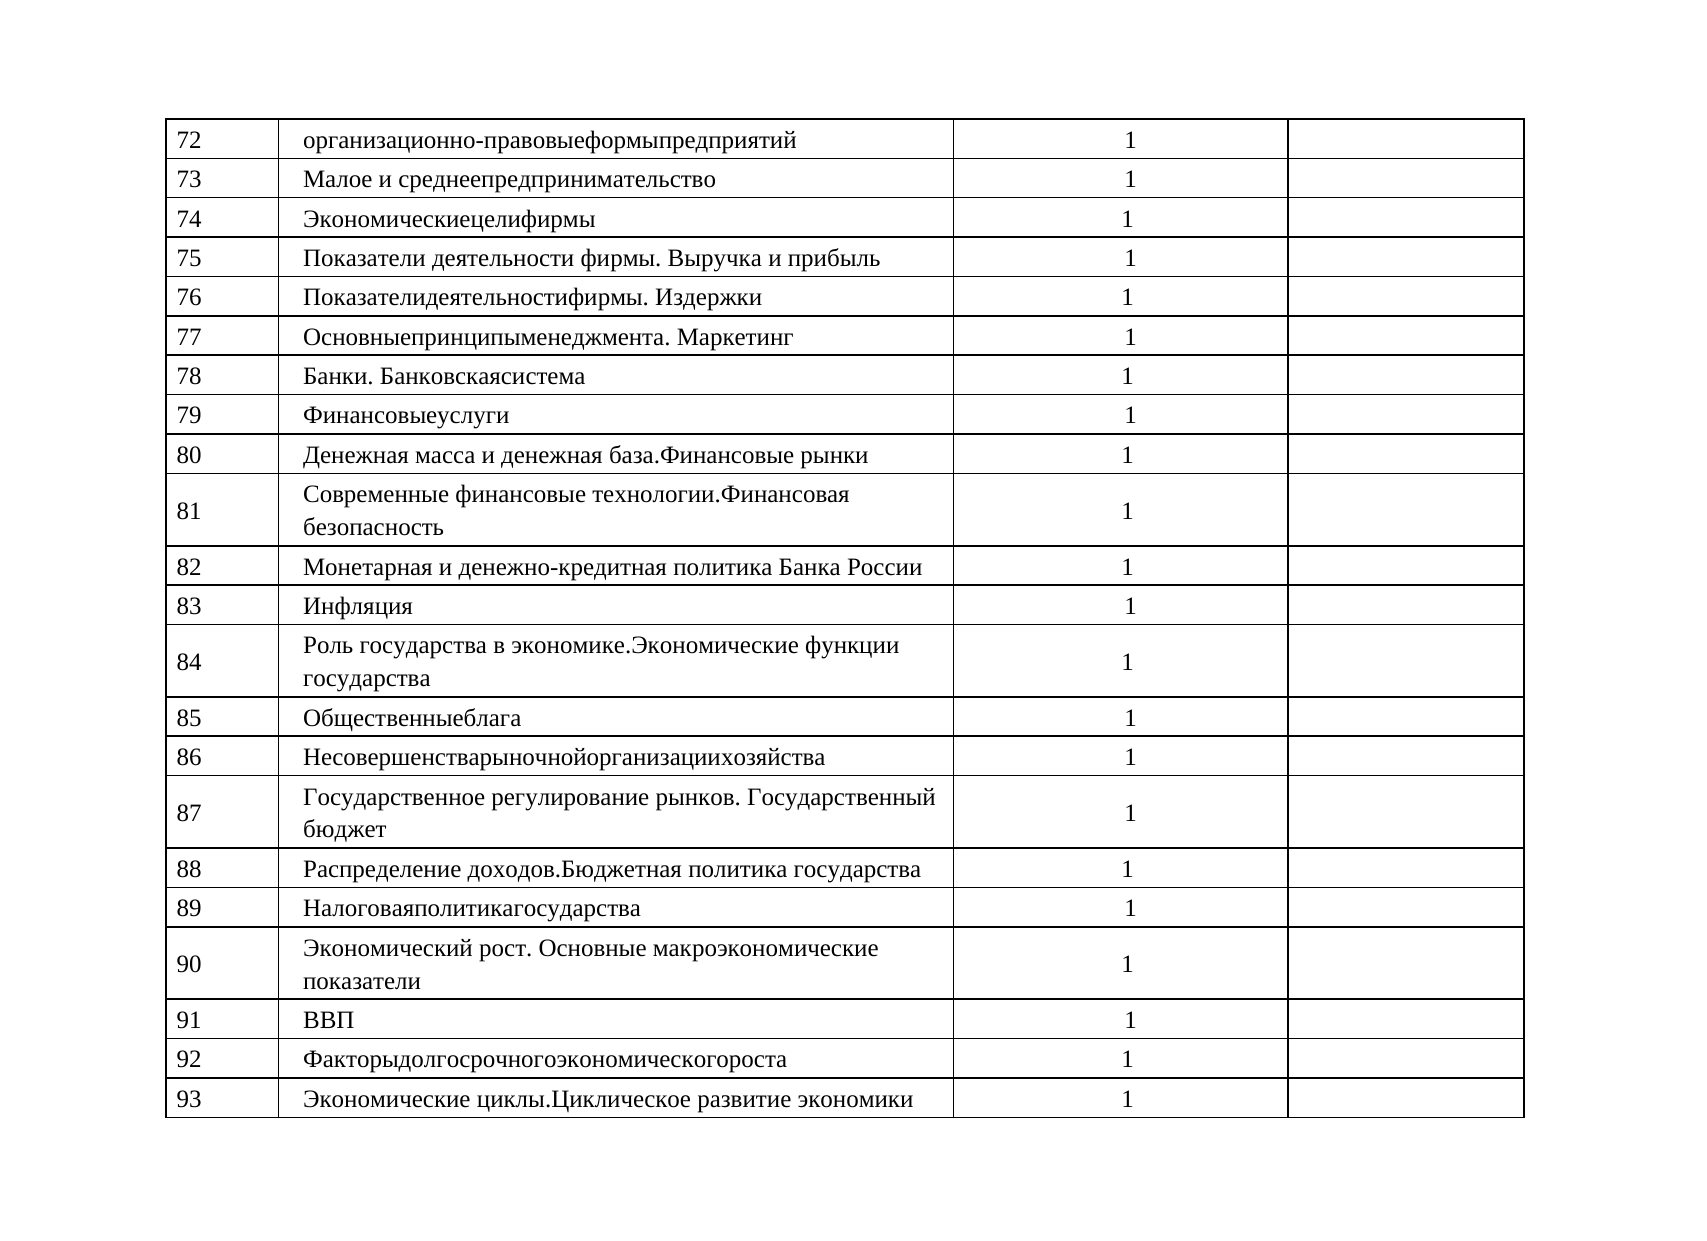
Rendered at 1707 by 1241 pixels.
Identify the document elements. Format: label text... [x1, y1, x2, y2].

table_cell [1289, 238, 1523, 276]
table_cell [1289, 625, 1523, 696]
table_cell 73 [167, 159, 278, 197]
table_cell [1289, 737, 1523, 775]
table_cell 1 [954, 625, 1287, 696]
table_cell [1289, 586, 1523, 624]
table_cell ВВП [279, 1000, 953, 1038]
table_cell 1 [954, 586, 1287, 624]
table_cell Распределение доходов.Бюджетная политика государства [279, 849, 953, 887]
table_cell Государственное регулирование рынков. Государственный бюджет [279, 776, 953, 847]
table_cell [1289, 849, 1523, 887]
table_cell [1289, 395, 1523, 433]
table_cell 1 [954, 159, 1287, 197]
table_cell Налоговаяполитикагосударства [279, 888, 953, 926]
table_cell 90 [167, 928, 278, 998]
table_cell [1289, 1079, 1523, 1116]
table_cell 79 [167, 395, 278, 433]
table_cell [1289, 159, 1523, 197]
table_cell 1 [954, 120, 1287, 157]
table_cell 77 [167, 317, 278, 354]
table_cell 1 [954, 1039, 1287, 1077]
table_cell 84 [167, 625, 278, 696]
table_cell 1 [954, 547, 1287, 584]
table_cell 1 [954, 317, 1287, 354]
table_cell Экономический рост. Основные макроэкономические показатели [279, 928, 953, 998]
table_cell 1 [954, 395, 1287, 433]
table_cell [1289, 356, 1523, 394]
table_cell 1 [954, 928, 1287, 998]
table_cell 78 [167, 356, 278, 394]
table_cell Основныепринципыменеджмента. Маркетинг [279, 317, 953, 354]
table_cell 1 [954, 888, 1287, 926]
table_cell 86 [167, 737, 278, 775]
table_cell 1 [954, 238, 1287, 276]
table_cell 75 [167, 238, 278, 276]
table_cell Инфляция [279, 586, 953, 624]
table_cell 85 [167, 698, 278, 735]
table_cell Банки. Банковскаясистема [279, 356, 953, 394]
table_cell 88 [167, 849, 278, 887]
table_cell Факторыдолгосрочногоэкономическогороста [279, 1039, 953, 1077]
table_cell Малое и среднеепредпринимательство [279, 159, 953, 197]
table_cell 1 [954, 1000, 1287, 1038]
table_cell Показатели деятельности фирмы. Выручка и прибыль [279, 238, 953, 276]
table_cell 76 [167, 277, 278, 315]
table_cell Современные финансовые технологии.Финансовая безопасность [279, 474, 953, 545]
table_cell 72 [167, 120, 278, 157]
table_cell 74 [167, 198, 278, 236]
table_cell [1289, 698, 1523, 735]
table_cell 1 [954, 698, 1287, 735]
table_cell 1 [954, 849, 1287, 887]
table_cell Несовершенстварыночнойорганизациихозяйства [279, 737, 953, 775]
table_cell [1289, 198, 1523, 236]
table_cell [1289, 1039, 1523, 1077]
table_cell [1289, 317, 1523, 354]
table_cell 87 [167, 776, 278, 847]
table_cell [1289, 277, 1523, 315]
table_cell 1 [954, 356, 1287, 394]
table_cell 83 [167, 586, 278, 624]
table_cell организационно-правовыеформыпредприятий [279, 120, 953, 157]
table_cell [1289, 928, 1523, 998]
table_cell 80 [167, 435, 278, 472]
table_cell 93 [167, 1079, 278, 1116]
table_cell 1 [954, 198, 1287, 236]
table_cell Показателидеятельностифирмы. Издержки [279, 277, 953, 315]
table_cell 1 [954, 435, 1287, 472]
table_cell Общественныеблага [279, 698, 953, 735]
table_cell [1289, 120, 1523, 157]
table_cell 1 [954, 474, 1287, 545]
table_cell 82 [167, 547, 278, 584]
table_cell 1 [954, 1079, 1287, 1116]
table_cell 1 [954, 277, 1287, 315]
table_cell Экономическиецелифирмы [279, 198, 953, 236]
table_cell Монетарная и денежно-кредитная политика Банка России [279, 547, 953, 584]
table_cell [1289, 776, 1523, 847]
table_cell [1289, 888, 1523, 926]
table_cell 89 [167, 888, 278, 926]
table_cell Роль государства в экономике.Экономические функции государства [279, 625, 953, 696]
table_cell 1 [954, 737, 1287, 775]
table_cell [1289, 1000, 1523, 1038]
table_cell 1 [954, 776, 1287, 847]
table_cell 92 [167, 1039, 278, 1077]
table_cell Денежная масса и денежная база.Финансовые рынки [279, 435, 953, 472]
table_cell [1289, 474, 1523, 545]
table_cell [1289, 547, 1523, 584]
table_cell 91 [167, 1000, 278, 1038]
table_cell Экономические циклы.Циклическое развитие экономики [279, 1079, 953, 1116]
table_cell 81 [167, 474, 278, 545]
table_cell Финансовыеуслуги [279, 395, 953, 433]
table_cell [1289, 435, 1523, 472]
